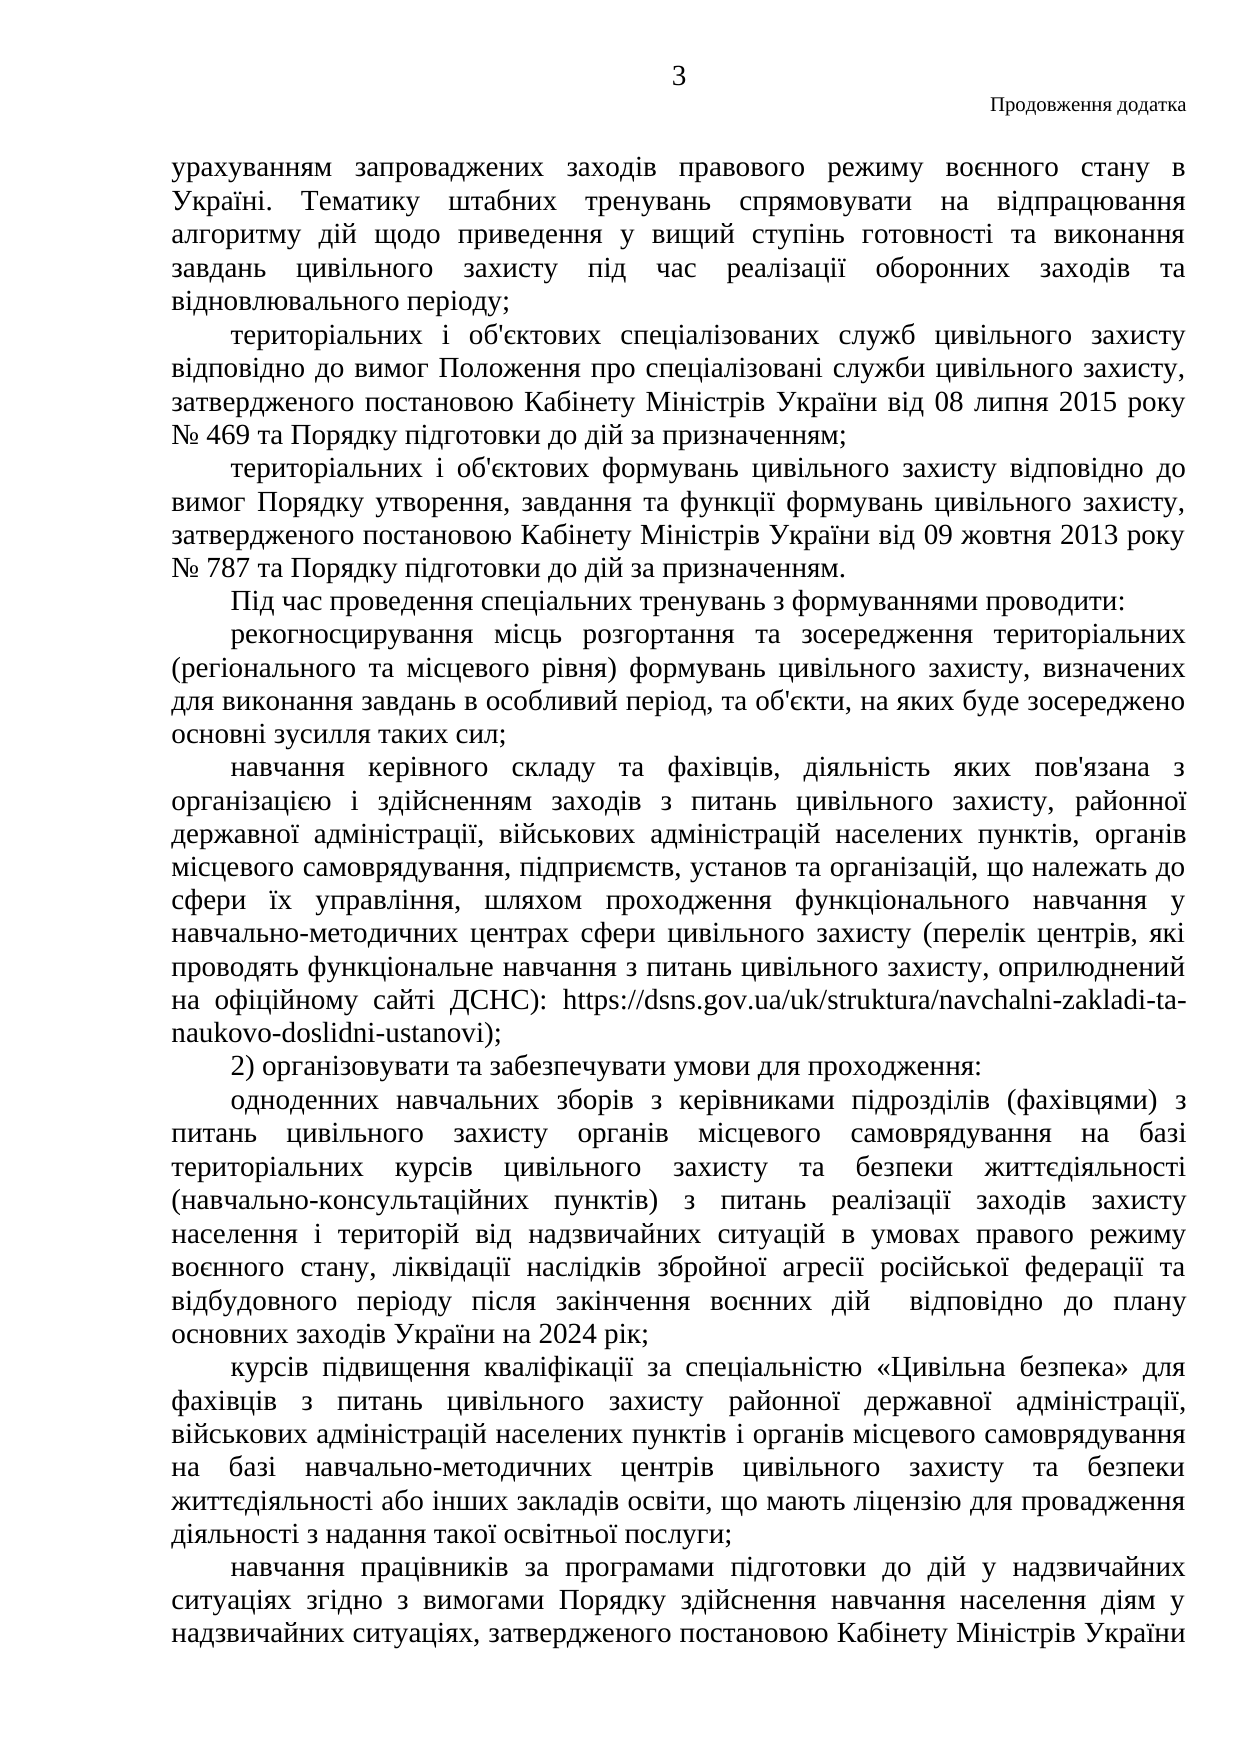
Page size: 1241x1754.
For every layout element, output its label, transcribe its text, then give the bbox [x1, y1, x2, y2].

text Під час проведення спеціальних тренувань з формуваннями проводити: [171, 584, 1186, 617]
text територіальних і об'єктових спеціалізованих служб цивільного захисту відповідно до вимог Положення про спеціалізовані служби цивільного захисту, затвердженого постановою Кабінету Міністрів України від 08 липня 2015 року № 469 та Порядку підготовки до дій за призначенням; [171, 317, 1186, 451]
text курсів підвищення кваліфікації за спеціальністю «Цивільна безпека» для фахівців з питань цивільного захисту районної державної адміністрації, військових адміністрацій населених пунктів і органів місцевого самоврядування на базі навчально-методичних центрів цивільного захисту та безпеки життєдіяльності або інших закладів освіти, що мають ліцензію для провадження діяльності з надання такої освітньої послуги; [171, 1350, 1186, 1549]
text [171, 149, 1186, 317]
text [171, 1549, 1186, 1649]
text навчання керівного складу та фахівців, діяльність яких пов'язана з організацією і здійсненням заходів з питань цивільного захисту, районної державної адміністрації, військових адміністрацій населених пунктів, органів місцевого самоврядування, підприємств, установ та організацій, що належать до сфери їх управління, шляхом проходження функціонального навчання у навчально-методичних центрах сфери цивільного захисту (перелік центрів, які проводять функціональне навчання з питань цивільного захисту, оприлюднений на офіційному сайті ДСНС): https://dsns.gov.ua/uk/struktura/navchalni-zakladi-ta-naukovo-doslidni-ustanovi); [171, 750, 1186, 1049]
text територіальних і об'єктових формувань цивільного захисту відповідно до вимог Порядку утворення, завдання та функції формувань цивільного захисту, затвердженого постановою Кабінету Міністрів України від 09 жовтня 2013 року № 787 та Порядку підготовки до дій за призначенням. [171, 451, 1186, 584]
text 2) організовувати та забезпечувати умови для проходження: [171, 1049, 1186, 1082]
text одноденних навчальних зборів з керівниками підрозділів (фахівцями) з питань цивільного захисту органів місцевого самоврядування на базі територіальних курсів цивільного захисту та безпеки життєдіяльності (навчально-консультаційних пунктів) з питань реалізації заходів захисту населення і територій від надзвичайних ситуацій в умовах правого режиму воєнного стану, ліквідації наслідків збройної агресії російської федерації та відбудовного періоду після закінчення воєнних дій відповідно до плану основних заходів України на 2024 рік; [171, 1082, 1186, 1350]
text рекогносцирування місць розгортання та зосередження територіальних (регіонального та місцевого рівня) формувань цивільного захисту, визначених для виконання завдань в особливий період, та об'єкти, на яких буде зосереджено основні зусилля таких сил; [171, 617, 1186, 750]
